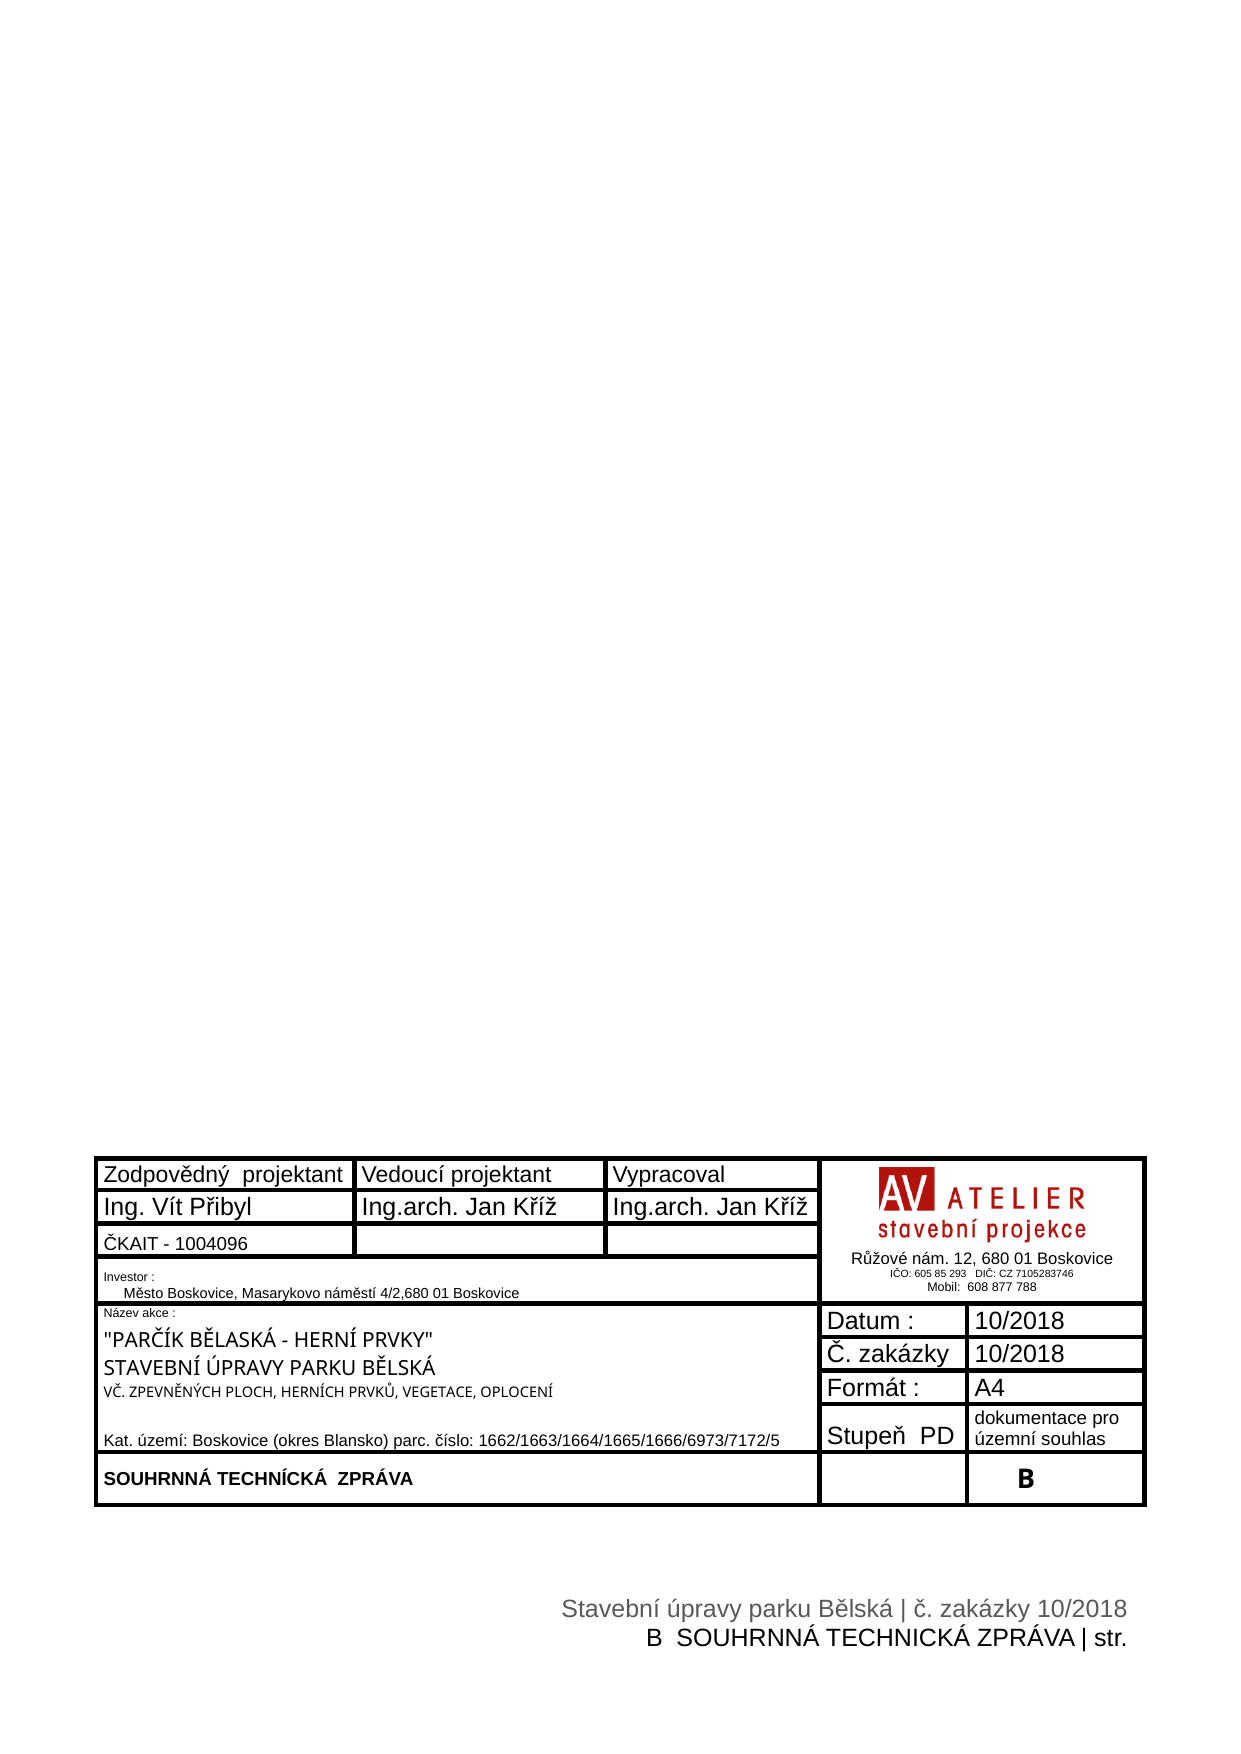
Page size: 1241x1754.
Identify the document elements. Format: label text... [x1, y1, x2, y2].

table_cell Název akce : "PARČÍK BĚLASKÁ - HERNÍ PRVKY" STAVEBNÍ ÚPRAVY PARKU BĚLSKÁ VČ. ZPEVNĚNÝCH PLOCH, HERNÍCH PRVKŮ, VEGETACE, OPLOCENÍ Kat. území: Boskovice (okres Blansko) parc. číslo: 1662/1663/1664/1665/1666/6973/7172/5 [98, 1306, 817, 1449]
table_cell 10/2018 [969, 1306, 1142, 1334]
table_cell Stupeň PD [822, 1406, 965, 1449]
table_cell dokumentace pro územní souhlas [969, 1406, 1142, 1449]
table_cell [357, 1226, 603, 1254]
picture [871, 1161, 1092, 1249]
table_cell A4 [969, 1373, 1142, 1401]
table_header Zodpovědný projektant [98, 1161, 352, 1187]
table_cell Formát : [822, 1373, 965, 1401]
table_cell Ing.arch. Jan Kříž [608, 1192, 817, 1221]
table_cell SOUHRNNÁ TECHNÍCKÁ ZPRÁVA [98, 1454, 817, 1503]
table_cell Ing. Vít Přibyl [98, 1192, 352, 1221]
table_cell B [969, 1454, 1142, 1503]
table_header Růžové nám. 12, 680 01 Boskovice Ičo: 605 85 293 DIČ: CZ 7105283746 Mobil: 608 877 788 [822, 1161, 1142, 1301]
table_cell Investor : Město Boskovice, Masarykovo náměstí 4/2,680 01 Boskovice [98, 1259, 817, 1301]
table_cell [822, 1454, 965, 1503]
table_cell [608, 1226, 817, 1254]
table_cell Ing.arch. Jan Kříž [357, 1192, 603, 1221]
table_header Vedoucí projektant [357, 1161, 603, 1187]
table_cell Č. zakázky [822, 1339, 965, 1368]
table_cell 10/2018 [969, 1339, 1142, 1368]
table_cell ČKAIT - 1004096 [98, 1226, 352, 1254]
table_header Vypracoval [608, 1161, 817, 1187]
table_cell Datum : [822, 1306, 965, 1334]
